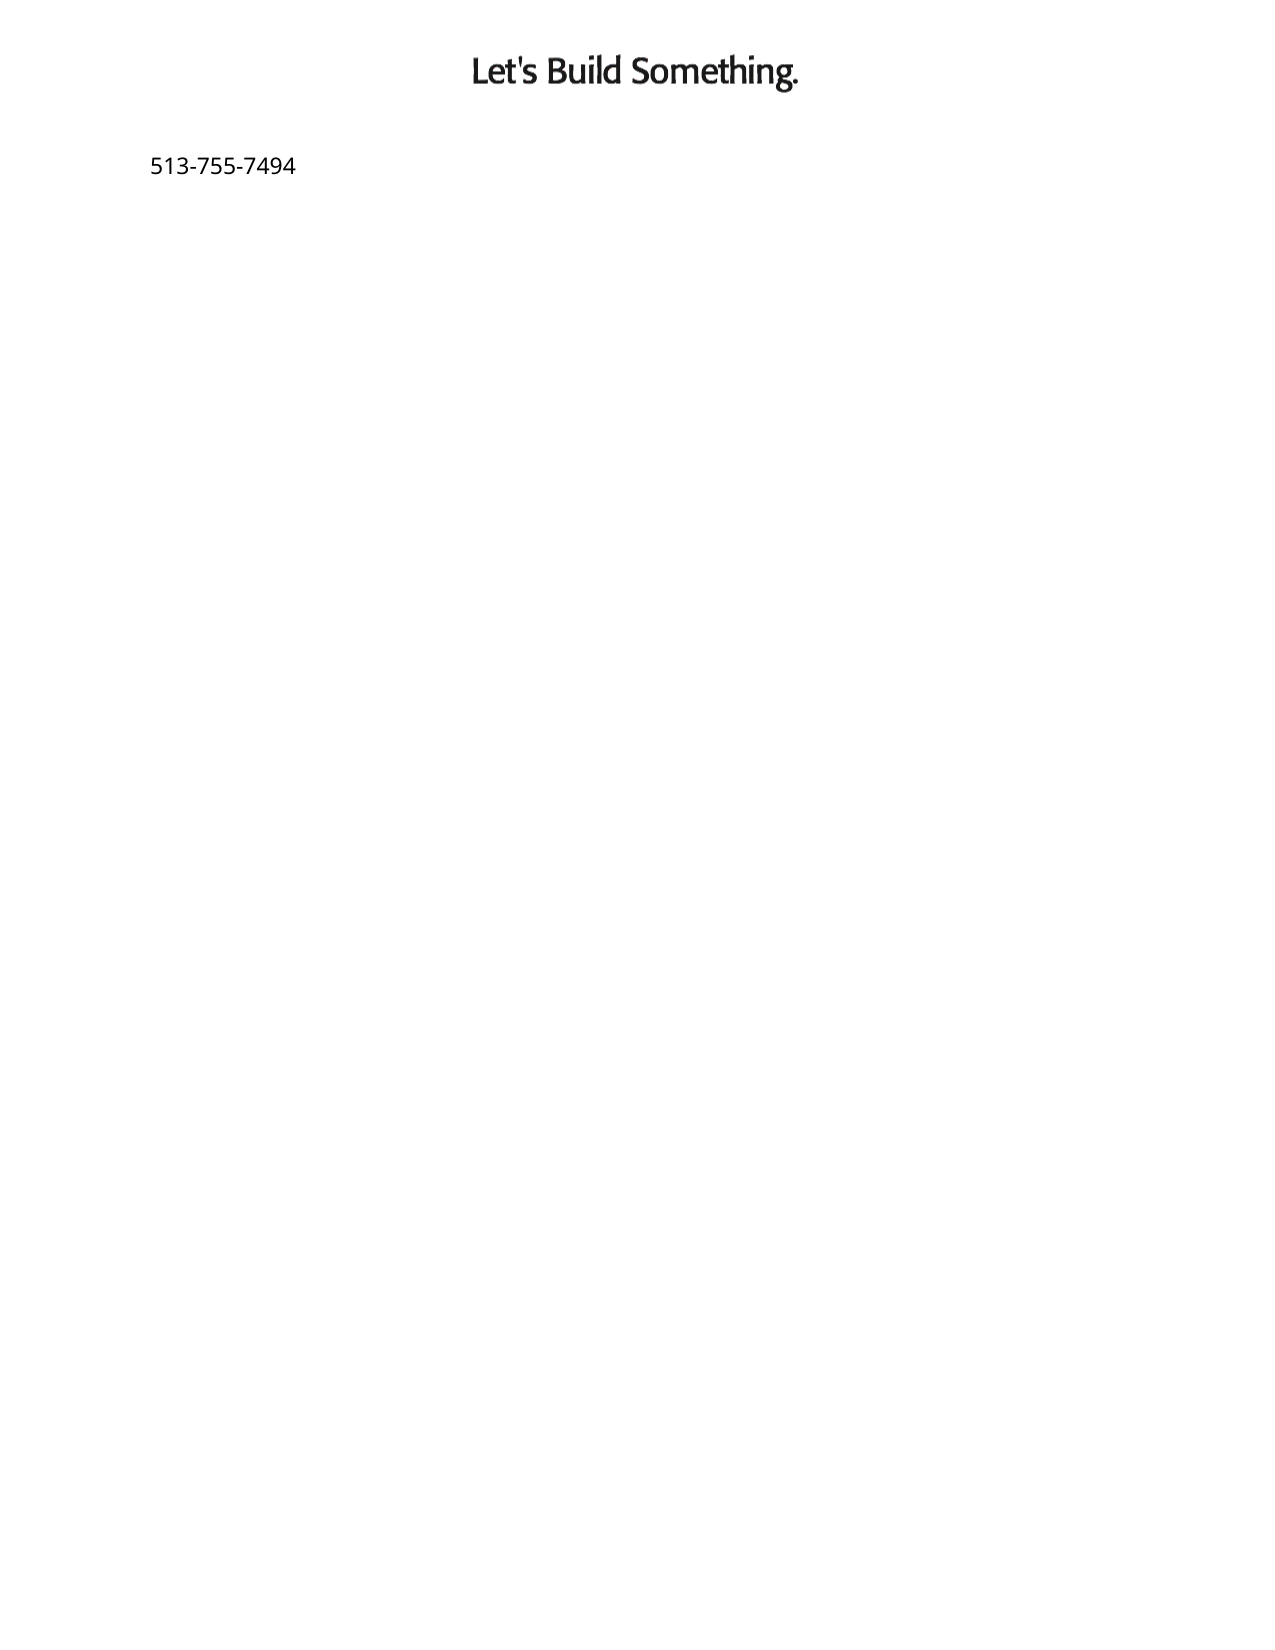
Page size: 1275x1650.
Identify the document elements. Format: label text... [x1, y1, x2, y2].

text 513-755-7494 [150, 150, 1125, 181]
picture [412, 0, 863, 150]
